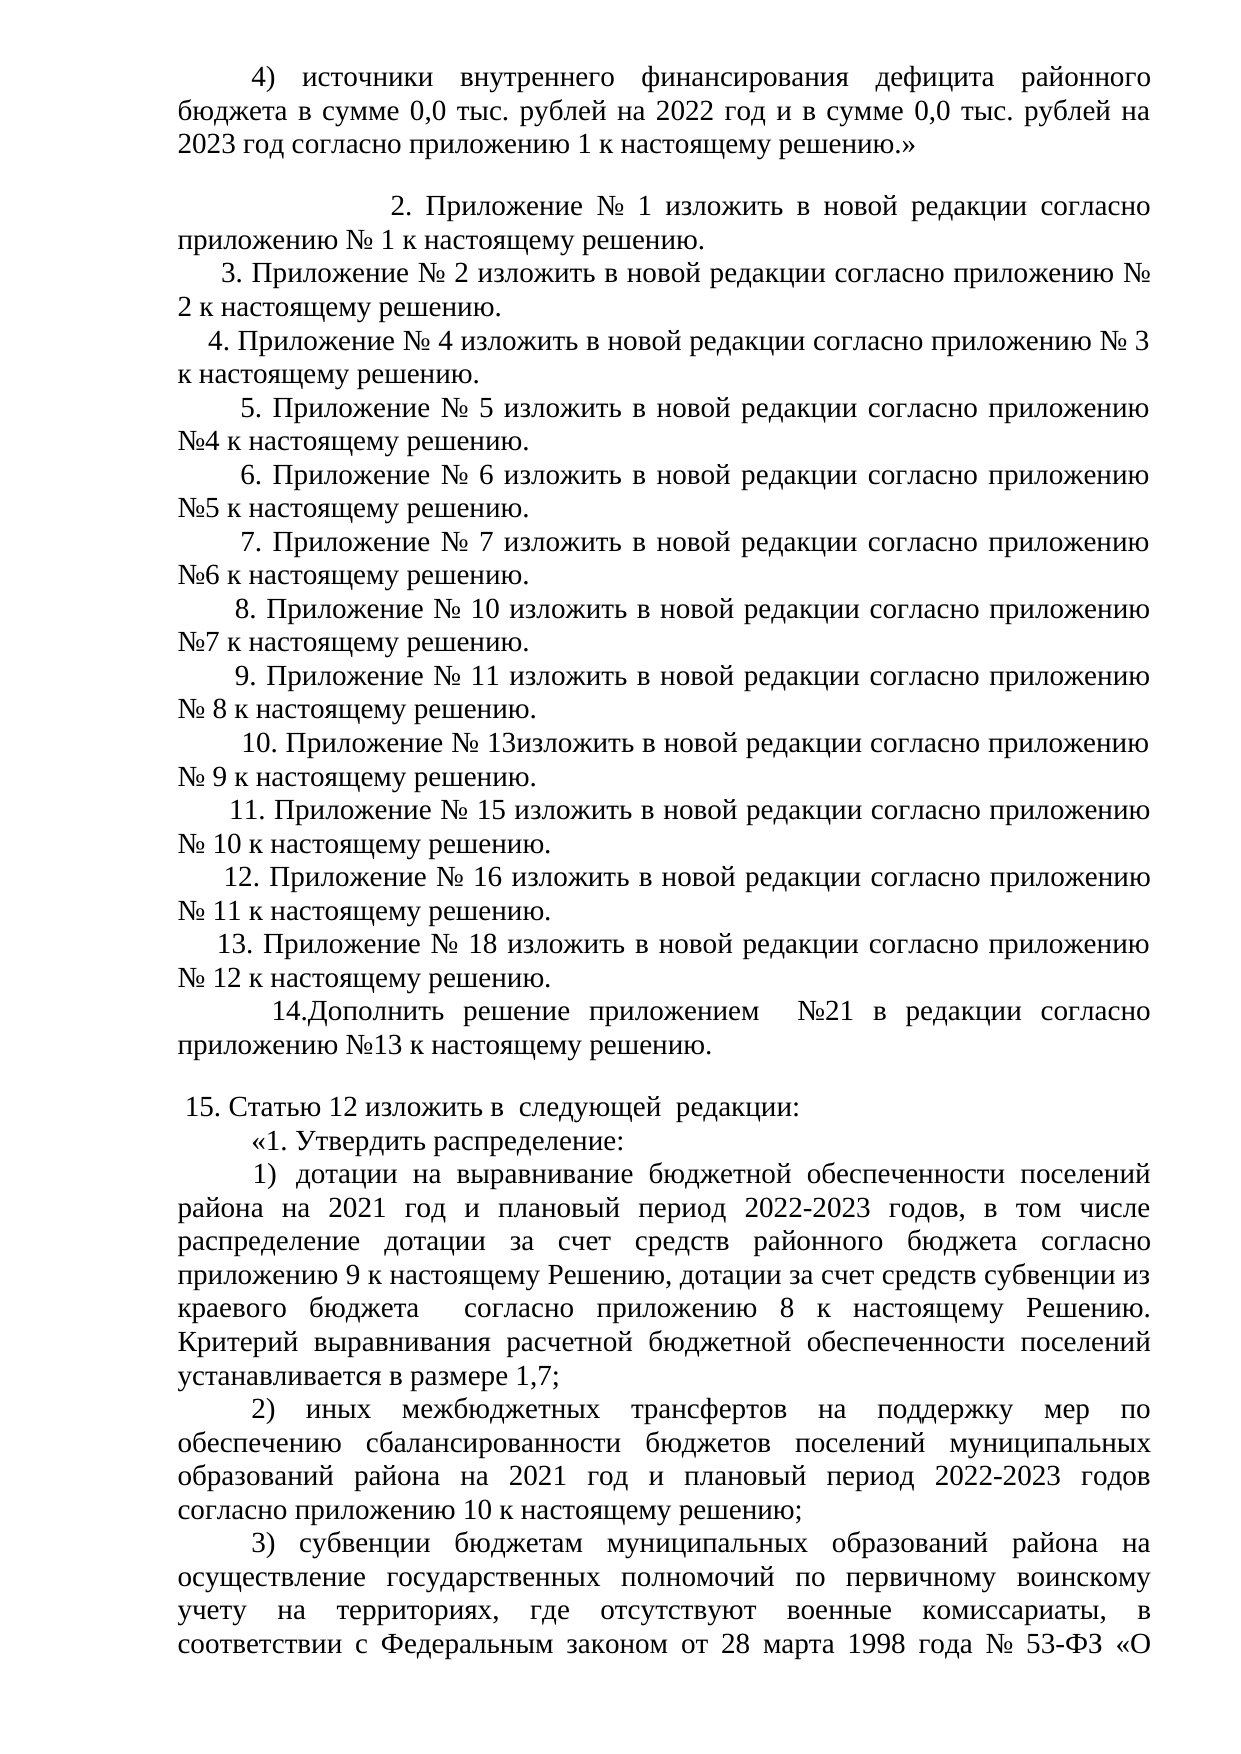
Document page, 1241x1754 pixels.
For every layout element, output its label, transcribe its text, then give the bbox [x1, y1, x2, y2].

text 5. Приложение № 5 изложить в новой редакции согласно приложению №4 к настоящему решению. [177, 390, 1152, 457]
text 13. Приложение № 18 изложить в новой редакции согласно приложению № 12 к настоящему решению. [177, 926, 1152, 993]
text 14.Дополнить решение приложением №21 в редакции согласно приложению №13 к настоящему решению. [177, 993, 1152, 1061]
text 12. Приложение № 16 изложить в новой редакции согласно приложению № 11 к настоящему решению. [177, 859, 1152, 926]
text 7. Приложение № 7 изложить в новой редакции согласно приложению №6 к настоящему решению. [177, 524, 1152, 591]
list дотации на выравнивание бюджетной обеспеченности поселений района на 2021 год и плановый период 2022-2023 годов, в том числе распределение дотации за счет средств районного бюджета согласно приложению 9 к настоящему Решению, дотации за счет средств субвенции из краевого бюджета согласно приложению 8 к настоящему Решению. Критерий выравнивания расчетной бюджетной обеспеченности поселений устанавливается в размере 1,7; [177, 1156, 1152, 1391]
text 2) иных межбюджетных трансфертов на поддержку мер по обеспечению сбалансированности бюджетов поселений муниципальных образований района на 2021 год и плановый период 2022-2023 годов согласно приложению 10 к настоящему решению; [177, 1391, 1152, 1525]
text 3. Приложение № 2 изложить в новой редакции согласно приложению № 2 к настоящему решению. [177, 256, 1152, 323]
text 11. Приложение № 15 изложить в новой редакции согласно приложению № 10 к настоящему решению. [177, 792, 1152, 859]
text 9. Приложение № 11 изложить в новой редакции согласно приложению № 8 к настоящему решению. [177, 658, 1152, 725]
text 15. Статью 12 изложить в следующей редакции: [177, 1089, 1152, 1123]
text 4) источники внутреннего финансирования дефицита районного бюджета в сумме 0,0 тыс. рублей на 2022 год и в сумме 0,0 тыс. рублей на 2023 год согласно приложению 1 к настоящему решению.» [177, 59, 1152, 160]
text 2. Приложение № 1 изложить в новой редакции согласно приложению № 1 к настоящему решению. [177, 188, 1152, 256]
text 6. Приложение № 6 изложить в новой редакции согласно приложению №5 к настоящему решению. [177, 457, 1152, 524]
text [177, 1525, 1152, 1659]
text 4. Приложение № 4 изложить в новой редакции согласно приложению № 3 к настоящему решению. [177, 323, 1152, 390]
text 8. Приложение № 10 изложить в новой редакции согласно приложению №7 к настоящему решению. [177, 591, 1152, 658]
text 10. Приложение № 13изложить в новой редакции согласно приложению № 9 к настоящему решению. [177, 725, 1152, 792]
text «1. Утвердить распределение: [251, 1123, 1152, 1156]
